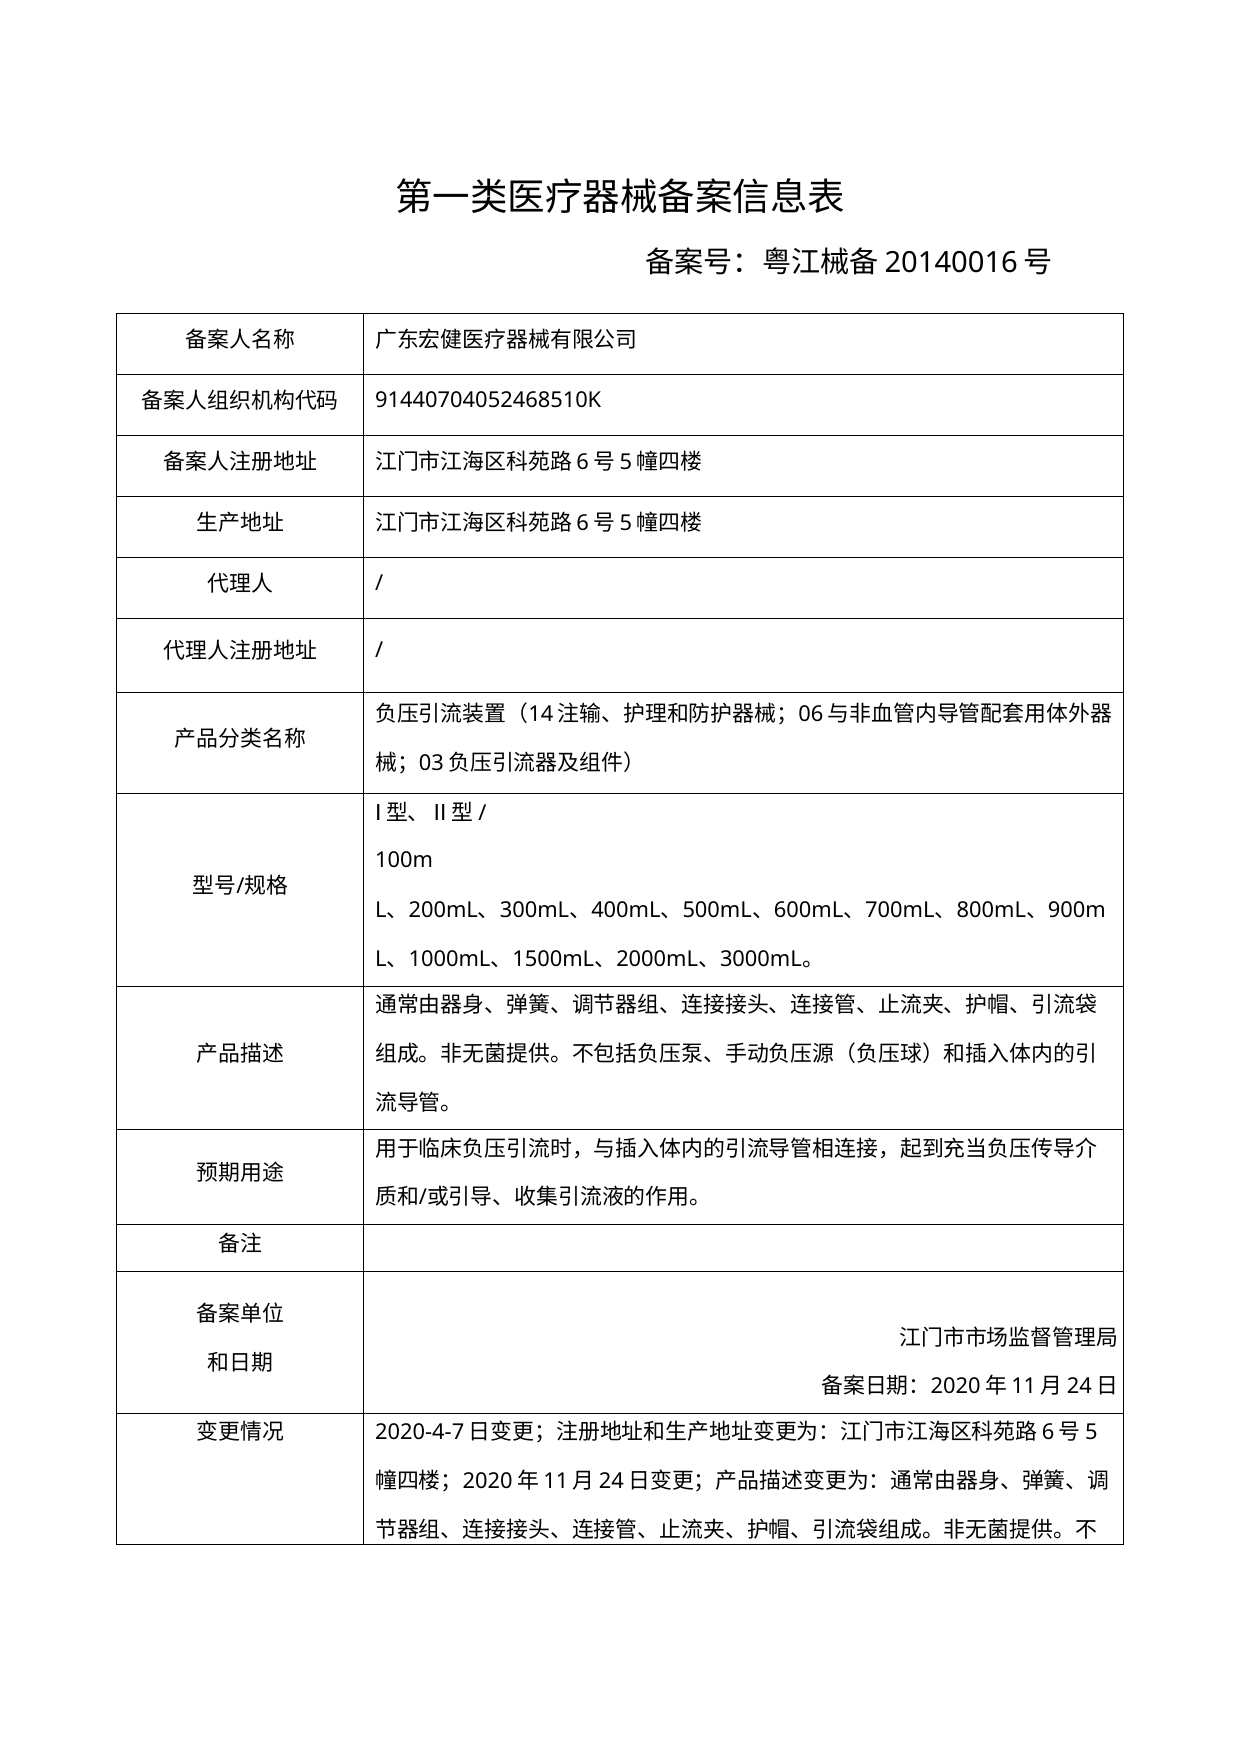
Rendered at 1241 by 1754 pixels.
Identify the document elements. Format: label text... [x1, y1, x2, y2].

text 第一类医疗器械备案信息表 [187, 162, 1053, 227]
table_cell 预期用途 [117, 1130, 363, 1224]
table_cell 备案单位 和日期 [117, 1272, 363, 1413]
table_cell 备案人组织机构代码 [117, 375, 363, 435]
table_cell 代理人注册地址 [117, 619, 363, 692]
table_header 备案人名称 [117, 314, 363, 374]
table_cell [364, 1414, 1123, 1544]
table_cell / [364, 619, 1123, 692]
table_cell 产品描述 [117, 987, 363, 1129]
table_cell 江门市江海区科苑路6号5幢四楼 [364, 436, 1123, 496]
table_cell 江门市市场监督管理局 备案日期：2020年11月24日 [364, 1272, 1123, 1413]
table_cell 备注 [117, 1225, 363, 1271]
table_cell 备案人注册地址 [117, 436, 363, 496]
text 备案号：粤江械备20140016号 [187, 227, 1053, 292]
table_cell 变更情况 [117, 1414, 363, 1544]
table_cell 91440704052468510K [364, 375, 1123, 435]
table_cell 用于临床负压引流时，与插入体内的引流导管相连接，起到充当负压传导介质和/或引导、收集引流液的作用。 [364, 1130, 1123, 1224]
table_cell [364, 1225, 1123, 1271]
table_cell 代理人 [117, 558, 363, 618]
table_cell / [364, 558, 1123, 618]
table_cell 型号/规格 [117, 794, 363, 986]
table_cell 负压引流装置（14注输、护理和防护器械；06与非血管内导管配套用体外器械；03负压引流器及组件） [364, 693, 1123, 793]
table_cell 生产地址 [117, 497, 363, 557]
table_cell 江门市江海区科苑路6号5幢四楼 [364, 497, 1123, 557]
table_cell Ⅰ型、Ⅱ型 / 100mL、200mL、300mL、400mL、500mL、600mL、700mL、800mL、900mL、1000mL、1500mL、2000mL、3000mL。 [364, 794, 1123, 986]
table_cell 产品分类名称 [117, 693, 363, 793]
table_cell 通常由器身、弹簧、调节器组、连接接头、连接管、止流夹、护帽、引流袋组成。非无菌提供。不包括负压泵、手动负压源（负压球）和插入体内的引流导管。 [364, 987, 1123, 1129]
table_header 广东宏健医疗器械有限公司 [364, 314, 1123, 374]
